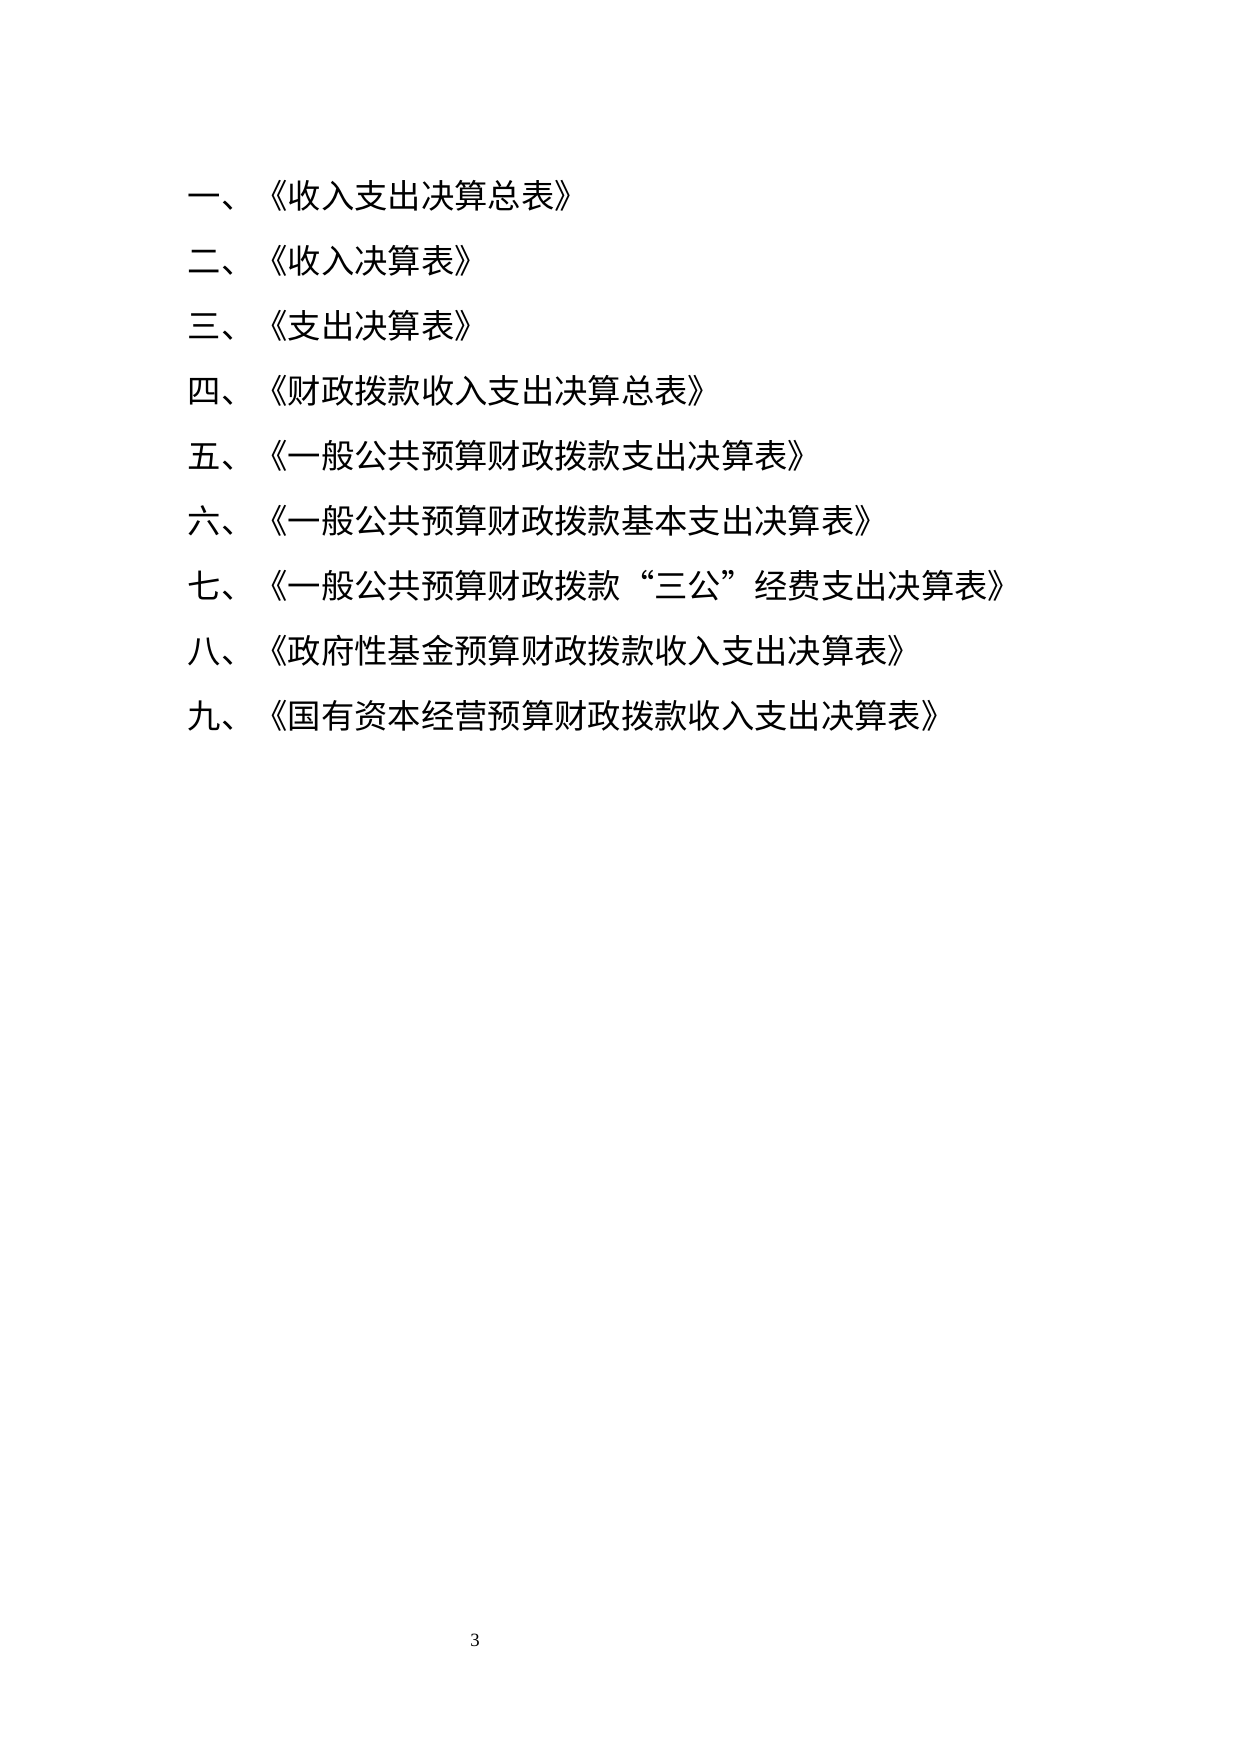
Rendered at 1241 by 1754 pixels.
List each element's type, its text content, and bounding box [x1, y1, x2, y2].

text 一、《收入支出决算总表》 [187, 162, 1053, 227]
text 六、《一般公共预算财政拨款基本支出决算表》 [187, 487, 1053, 552]
text 四、《财政拨款收入支出决算总表》 [187, 357, 1053, 422]
text 二、《收入决算表》 [187, 227, 1053, 292]
text 三、《支出决算表》 [187, 292, 1053, 357]
text 八、《政府性基金预算财政拨款收入支出决算表》 [187, 617, 1053, 682]
text 九、《国有资本经营预算财政拨款收入支出决算表》 [187, 682, 1053, 747]
text 五、《一般公共预算财政拨款支出决算表》 [187, 422, 1053, 487]
text 七、《一般公共预算财政拨款“三公”经费支出决算表》 [187, 552, 1053, 617]
